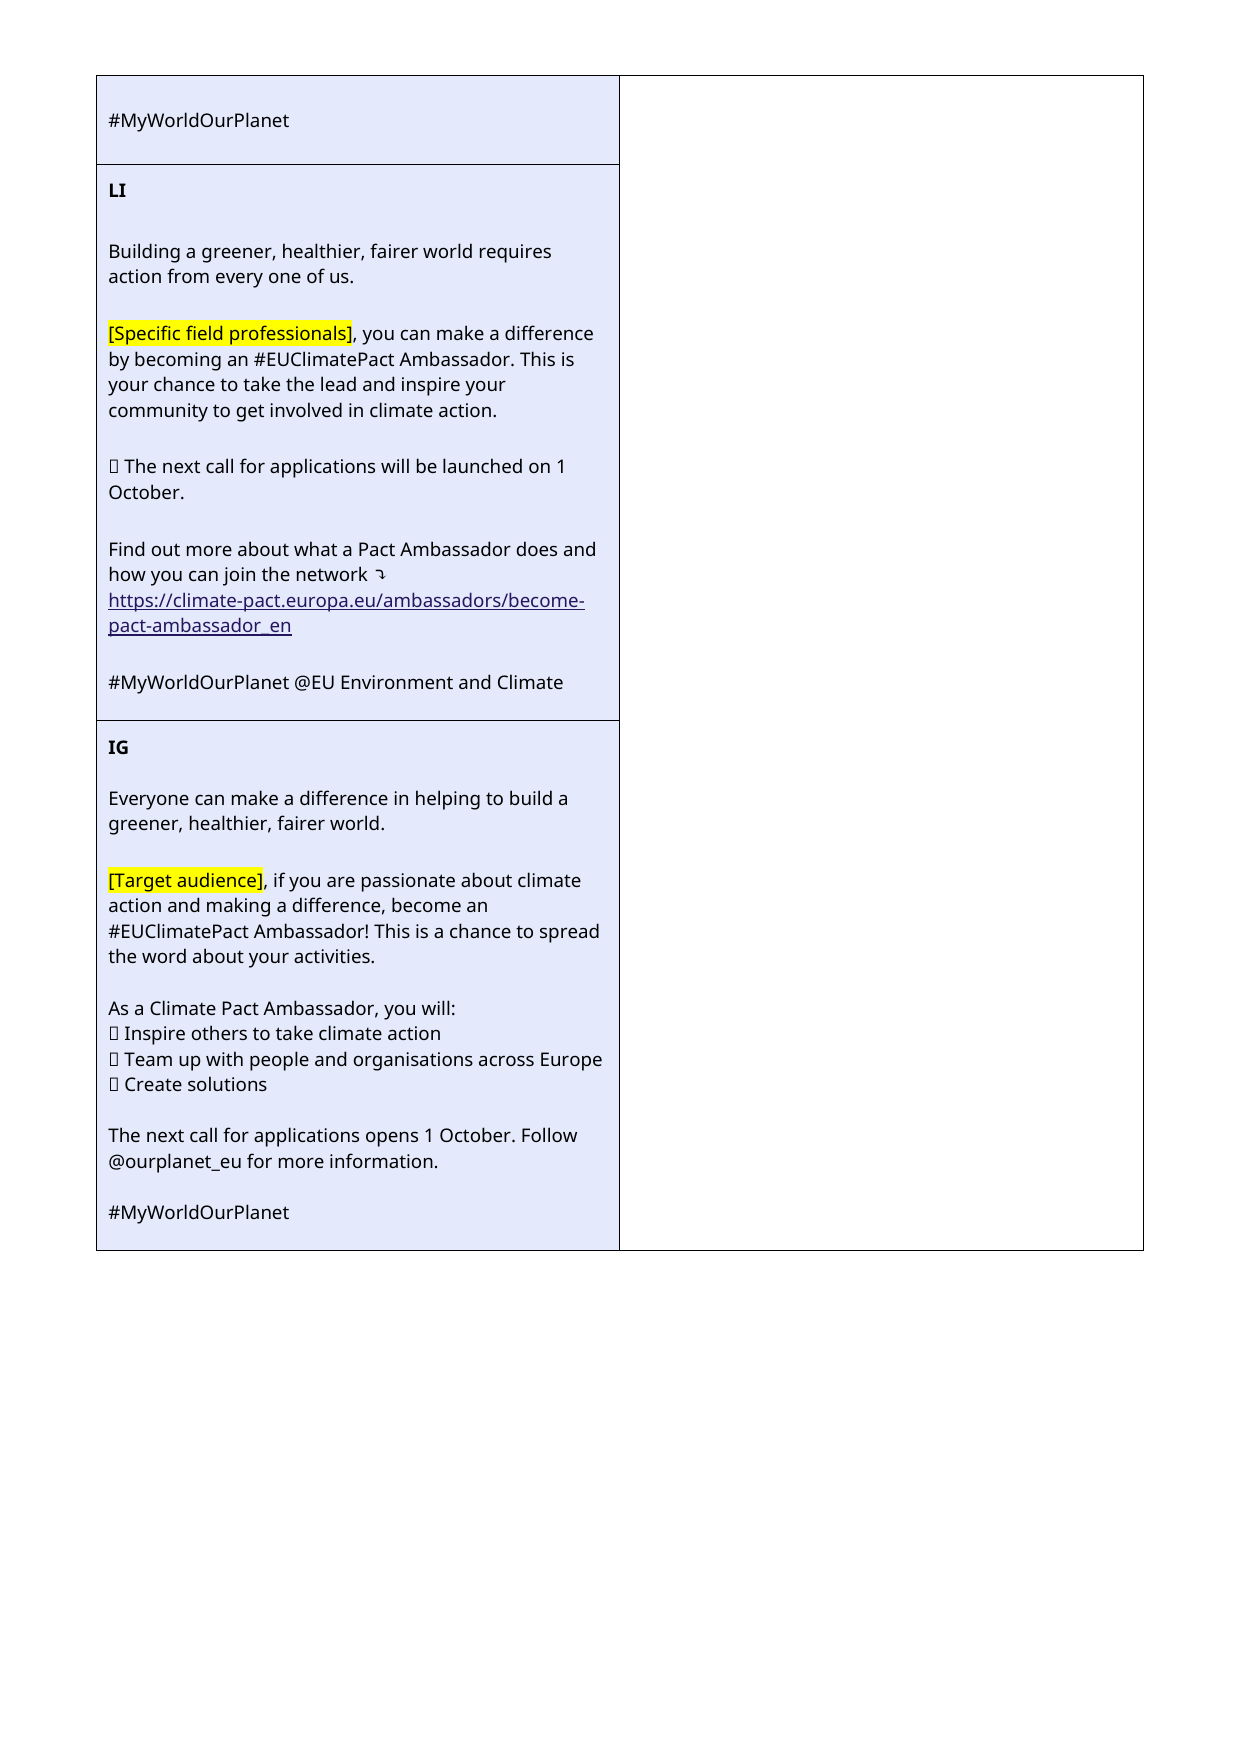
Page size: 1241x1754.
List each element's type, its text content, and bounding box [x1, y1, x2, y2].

table_cell IG Everyone can make a difference in helping to build a greener, healthier, fairer world. [Target audience], if you are passionate about climate action and making a difference, become an #EUClimatePact Ambassador! This is a chance to spread the word about your activities. As a Climate Pact Ambassador, you will: 🙌 Inspire others to take climate action 🔗 Team up with people and organisations across Europe 💡 Create solutions The next call for applications opens 1 October. Follow @ourplanet_eu for more information. #MyWorldOurPlanet [97, 721, 619, 1250]
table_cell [97, 76, 619, 164]
table_cell LI Building a greener, healthier, fairer world requires action from every one of us. [Specific field professionals], you can make a difference by becoming an #EUClimatePact Ambassador. This is your chance to take the lead and inspire your community to get involved in climate action. 📅 The next call for applications will be launched on 1 October. Find out more about what a Pact Ambassador does and how you can join the network ⤵ https://climate-pact.europa.eu/ambassadors/become-pact-ambassador_en #MyWorldOurPlanet @EU Environment and Climate [97, 165, 619, 720]
